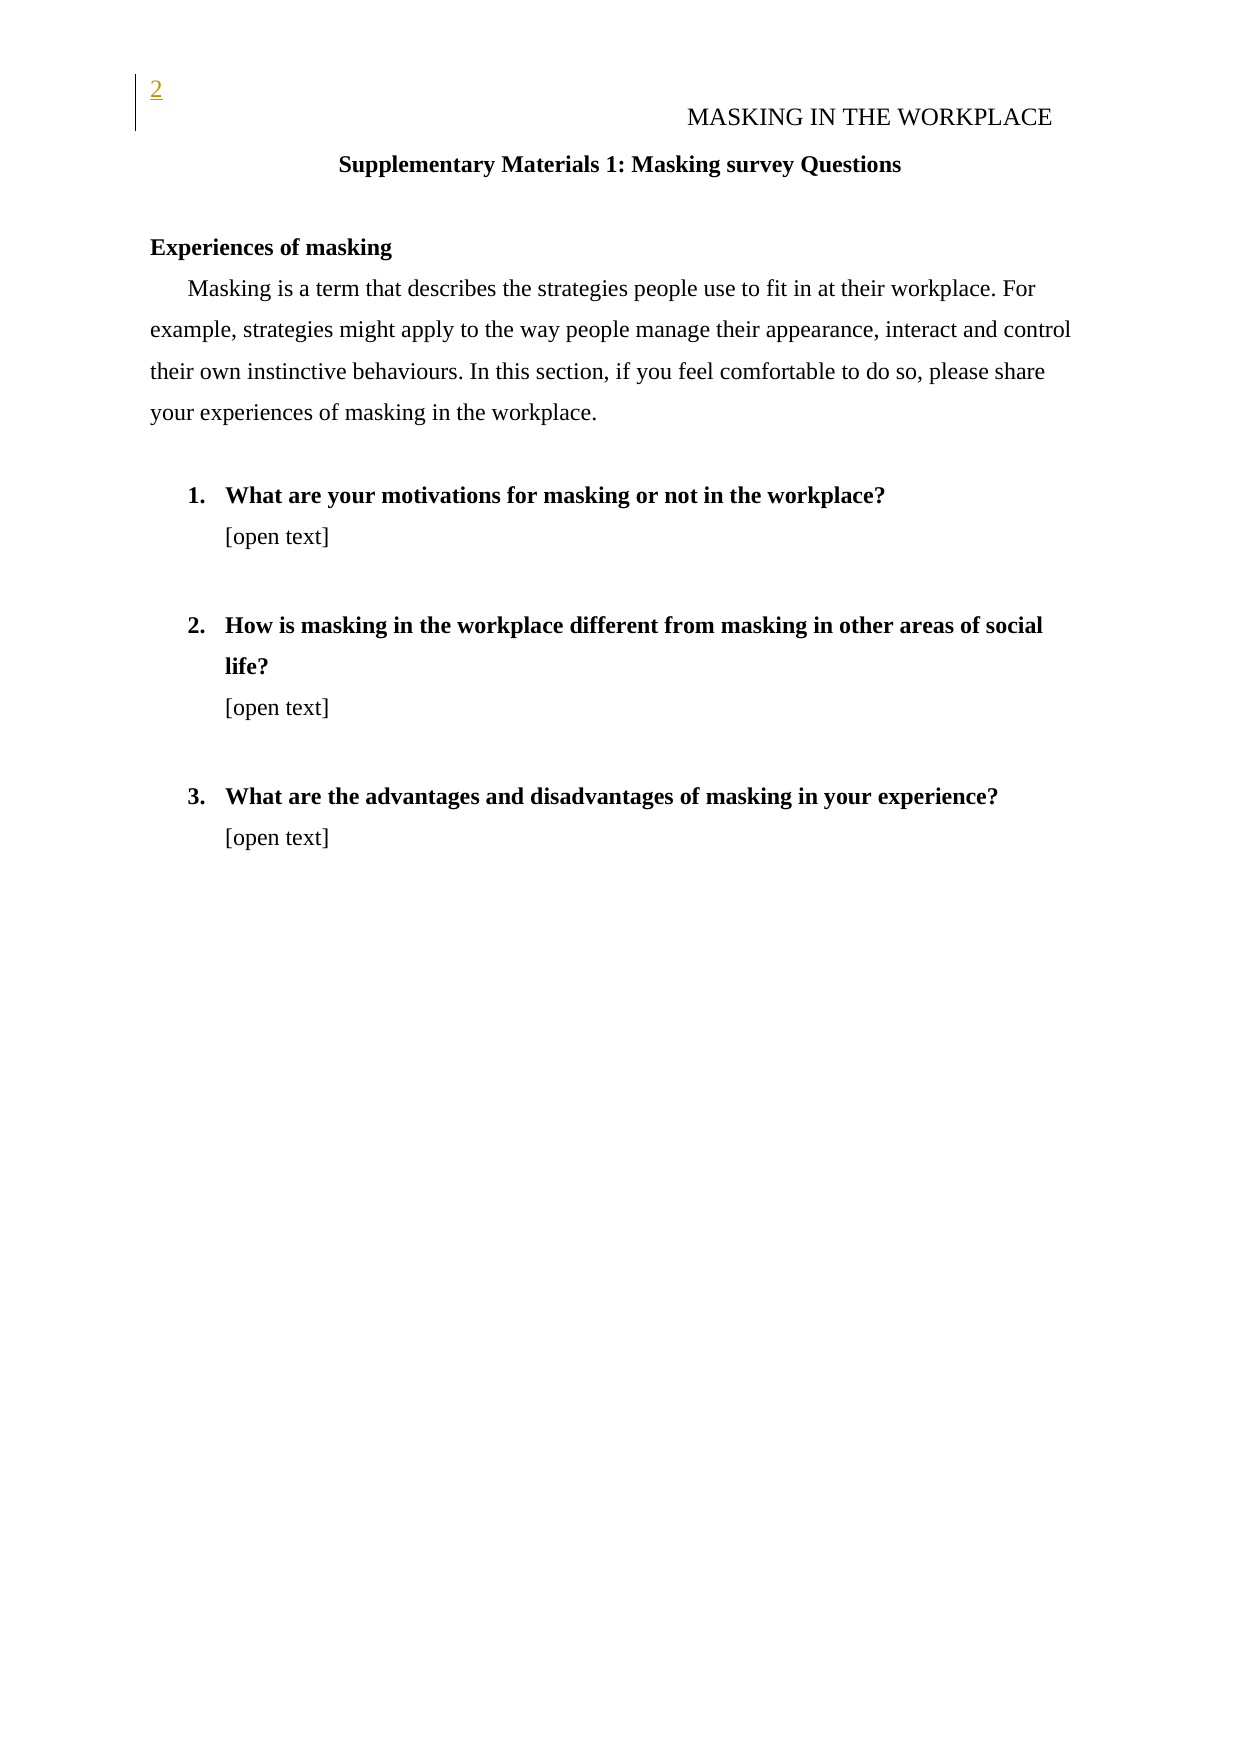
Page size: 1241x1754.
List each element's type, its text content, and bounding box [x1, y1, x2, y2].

list What are your motivations for masking or not in the workplace? [187, 481, 1090, 508]
list What are the advantages and disadvantages of masking in your experience? [187, 782, 1090, 809]
text [open text] [225, 823, 1090, 897]
list How is masking in the workplace different from masking in other areas of social life? [187, 611, 1090, 680]
text [open text] [225, 522, 1090, 596]
text Experiences of masking [150, 233, 1090, 260]
text Masking is a term that describes the strategies people use to fit in at their workplace. For example, strategies might apply to the way people manage their appearance, interact and control their own instinctive behaviours. In this section, if you feel comfortable to do so, please share your experiences of masking in the workplace. [150, 274, 1090, 426]
text Supplementary Materials 1: Masking survey Questions [150, 150, 1090, 178]
text [open text] [225, 693, 1090, 767]
